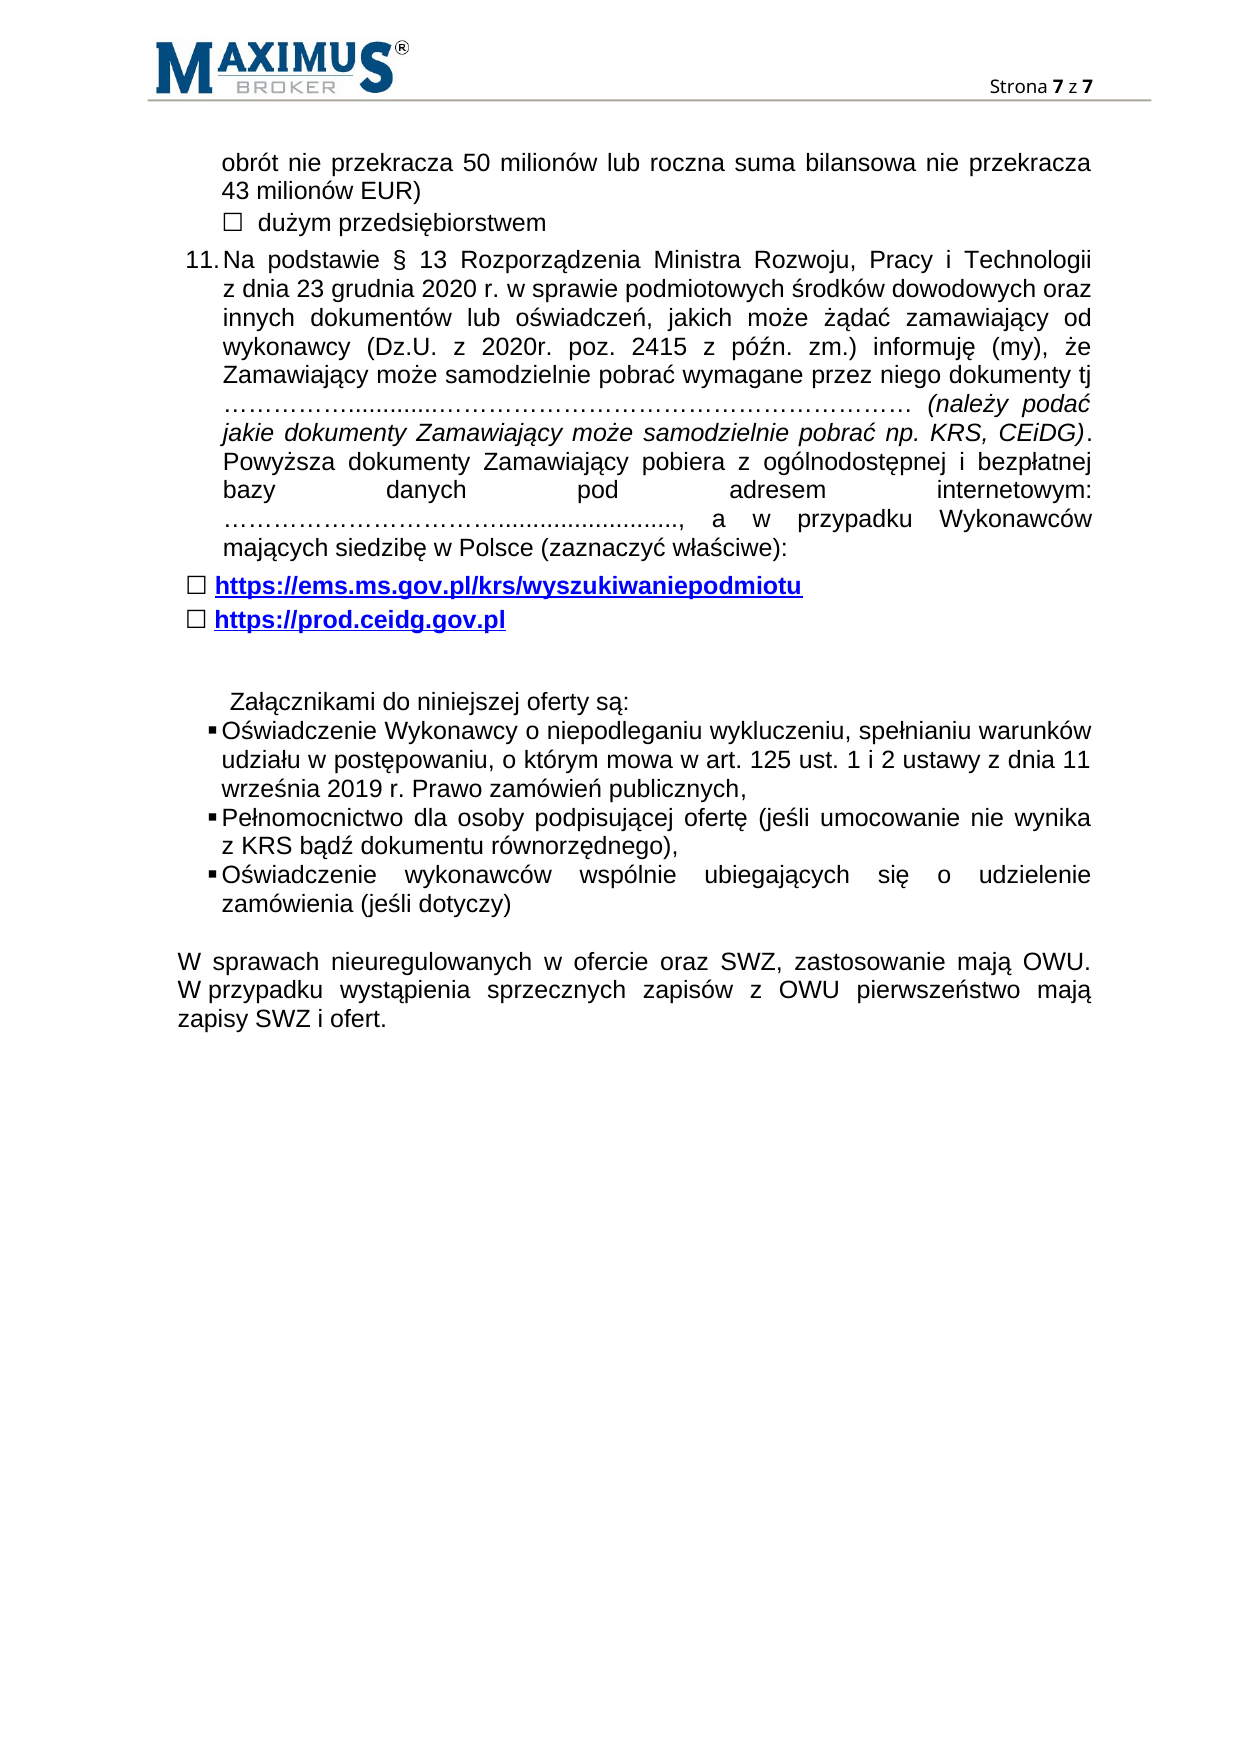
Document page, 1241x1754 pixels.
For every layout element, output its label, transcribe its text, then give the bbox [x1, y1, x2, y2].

text https://prod.ceidg.gov.pl [185, 602, 1093, 636]
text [221, 148, 1093, 205]
text https://ems.ms.gov.pl/krs/wyszukiwaniepodmiotu [185, 568, 1093, 602]
picture [150, 36, 415, 98]
text Załącznikami do niniejszej oferty są: [223, 687, 1093, 716]
list Oświadczenie wykonawców wspólnie ubiegających się o udzielenie zamówienia (jeśli dotyczy) [207, 860, 1093, 918]
text dużym przedsiębiorstwem [221, 205, 1093, 239]
text W sprawach nieuregulowanych w ofercie oraz SWZ, zastosowanie mają OWU. W przypadku wystąpienia sprzecznych zapisów z OWU pierwszeństwo mają zapisy SWZ i ofert. [177, 946, 1093, 1033]
list Na podstawie § 13 Rozporządzenia Ministra Rozwoju, Pracy i Technologii z dnia 23 grudnia 2020 r. w sprawie podmiotowych środków dowodowych oraz innych dokumentów lub oświadczeń, jakich może żądać zamawiający od wykonawcy (Dz.U. z 2020r. poz. 2415 z późn. zm.) informuję (my), że Zamawiający może samodzielnie pobrać wymagane przez niego dokumenty tj …………….............………………………………………………… (należy podać jakie dokumenty Zamawiający może samodzielnie pobrać np. KRS, CEiDG). Powyższa dokumenty Zamawiający pobiera z ogólnodostępnej i bezpłatnej bazy danych pod adresem internetowym: …………………………….........................., a w przypadku Wykonawców mających siedzibę w Polsce (zaznaczyć właściwe): [185, 245, 1093, 562]
list Pełnomocnictwo dla osoby podpisującej ofertę (jeśli umocowanie nie wynika z KRS bądź dokumentu równorzędnego), [207, 802, 1093, 860]
list Oświadczenie Wykonawcy o niepodleganiu wykluczeniu, spełnianiu warunków udziału w postępowaniu, o którym mowa w art. 125 ust. 1 i 2 ustawy z dnia 11 września 2019 r. Prawo zamówień publicznych, [207, 716, 1093, 802]
